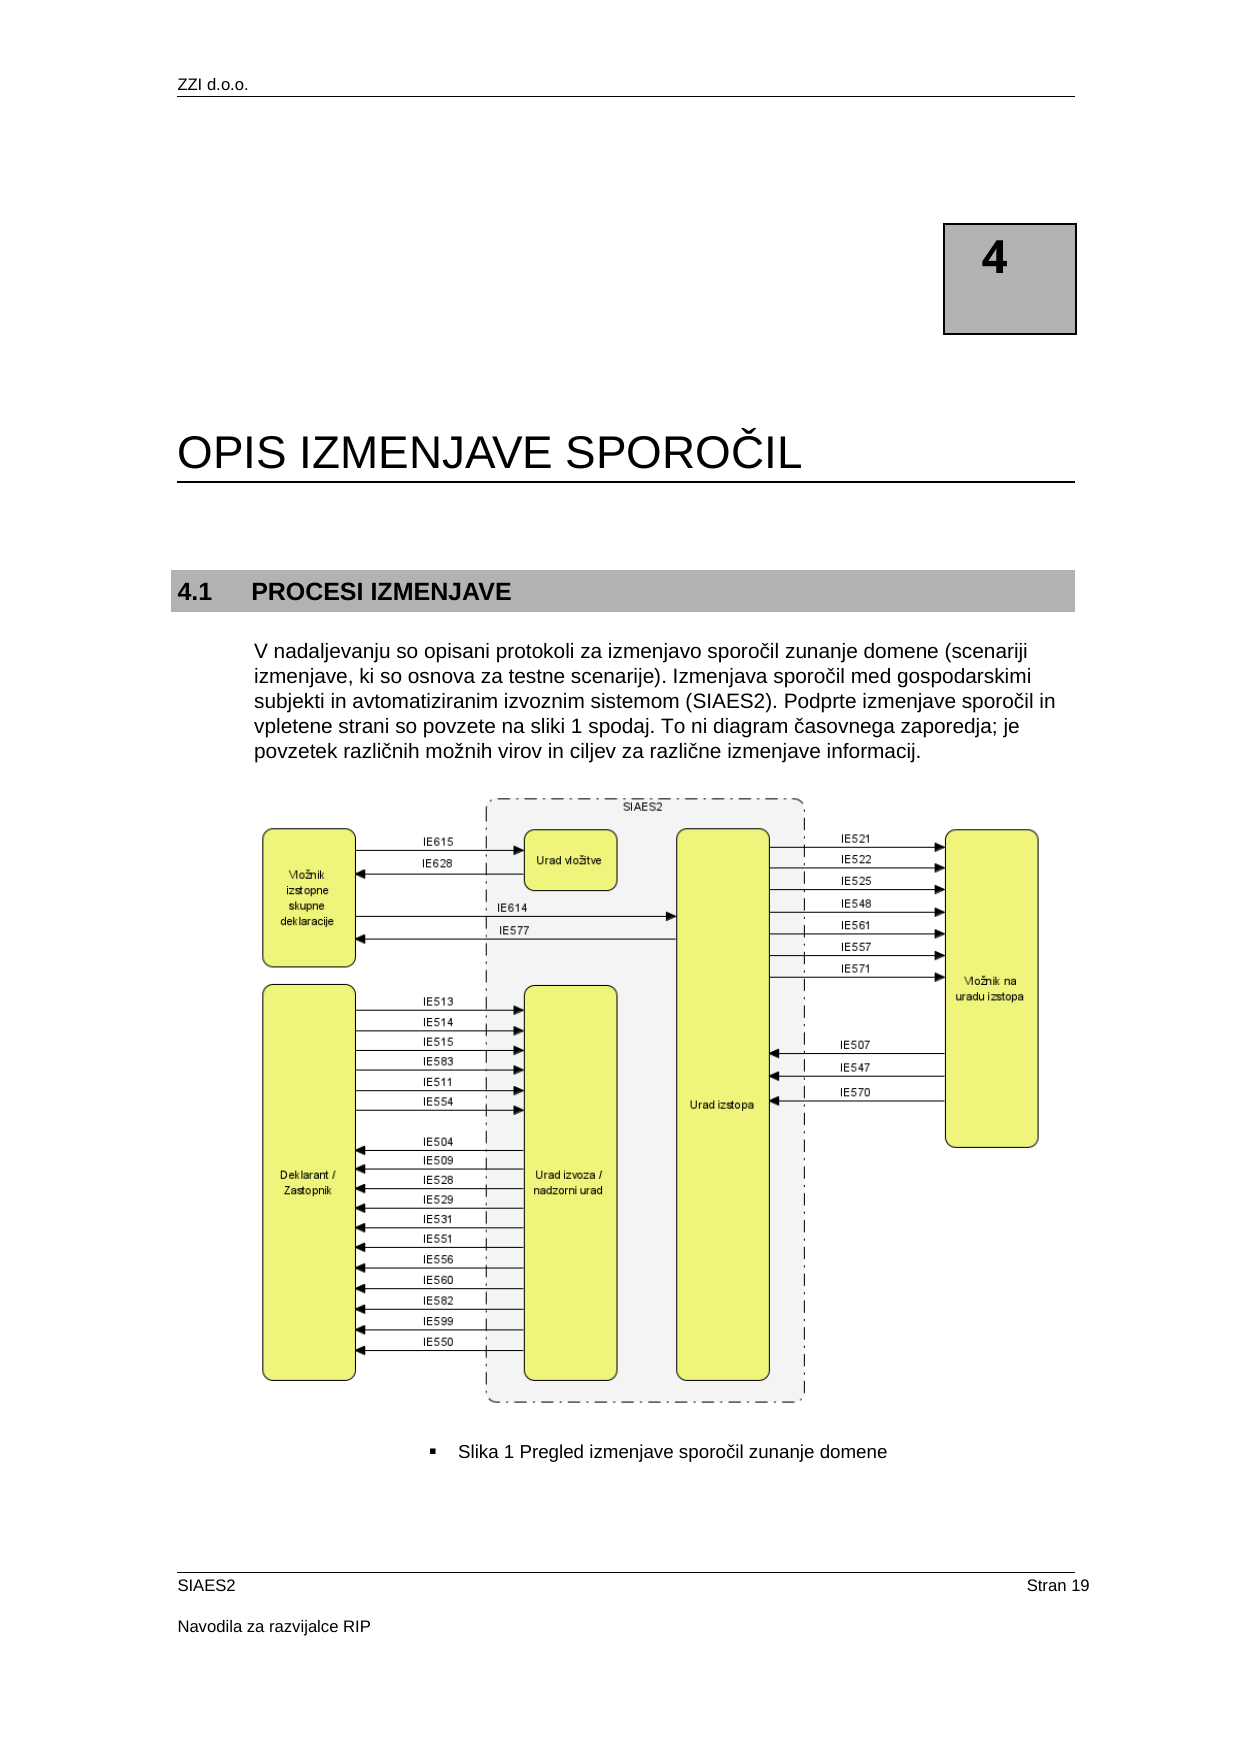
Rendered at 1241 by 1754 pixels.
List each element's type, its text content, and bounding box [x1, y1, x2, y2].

text Slika 1 Pregled izmenjave sporočil zunanje domene [428, 1439, 1075, 1462]
text oPIS IZMENJAVE SPOROČIL [177, 426, 1075, 481]
text V nadaljevanju so opisani protokoli za izmenjavo sporočil zunanje domene (scenariji izmenjave, ki so osnova za testne scenarije). Izmenjava sporočil med gospodarskimi subjekti in avtomatiziranim izvoznim sistemom (SIAES2). Podprte izmenjave sporočil in vpletene strani so povzete na sliki 1 spodaj. To ni diagram časovnega zaporedja; je povzetek različnih možnih virov in ciljev za različne izmenjave informacij. [254, 638, 1075, 763]
subtitle Procesi izmenjave [171, 570, 1075, 612]
picture [251, 788, 1051, 1415]
